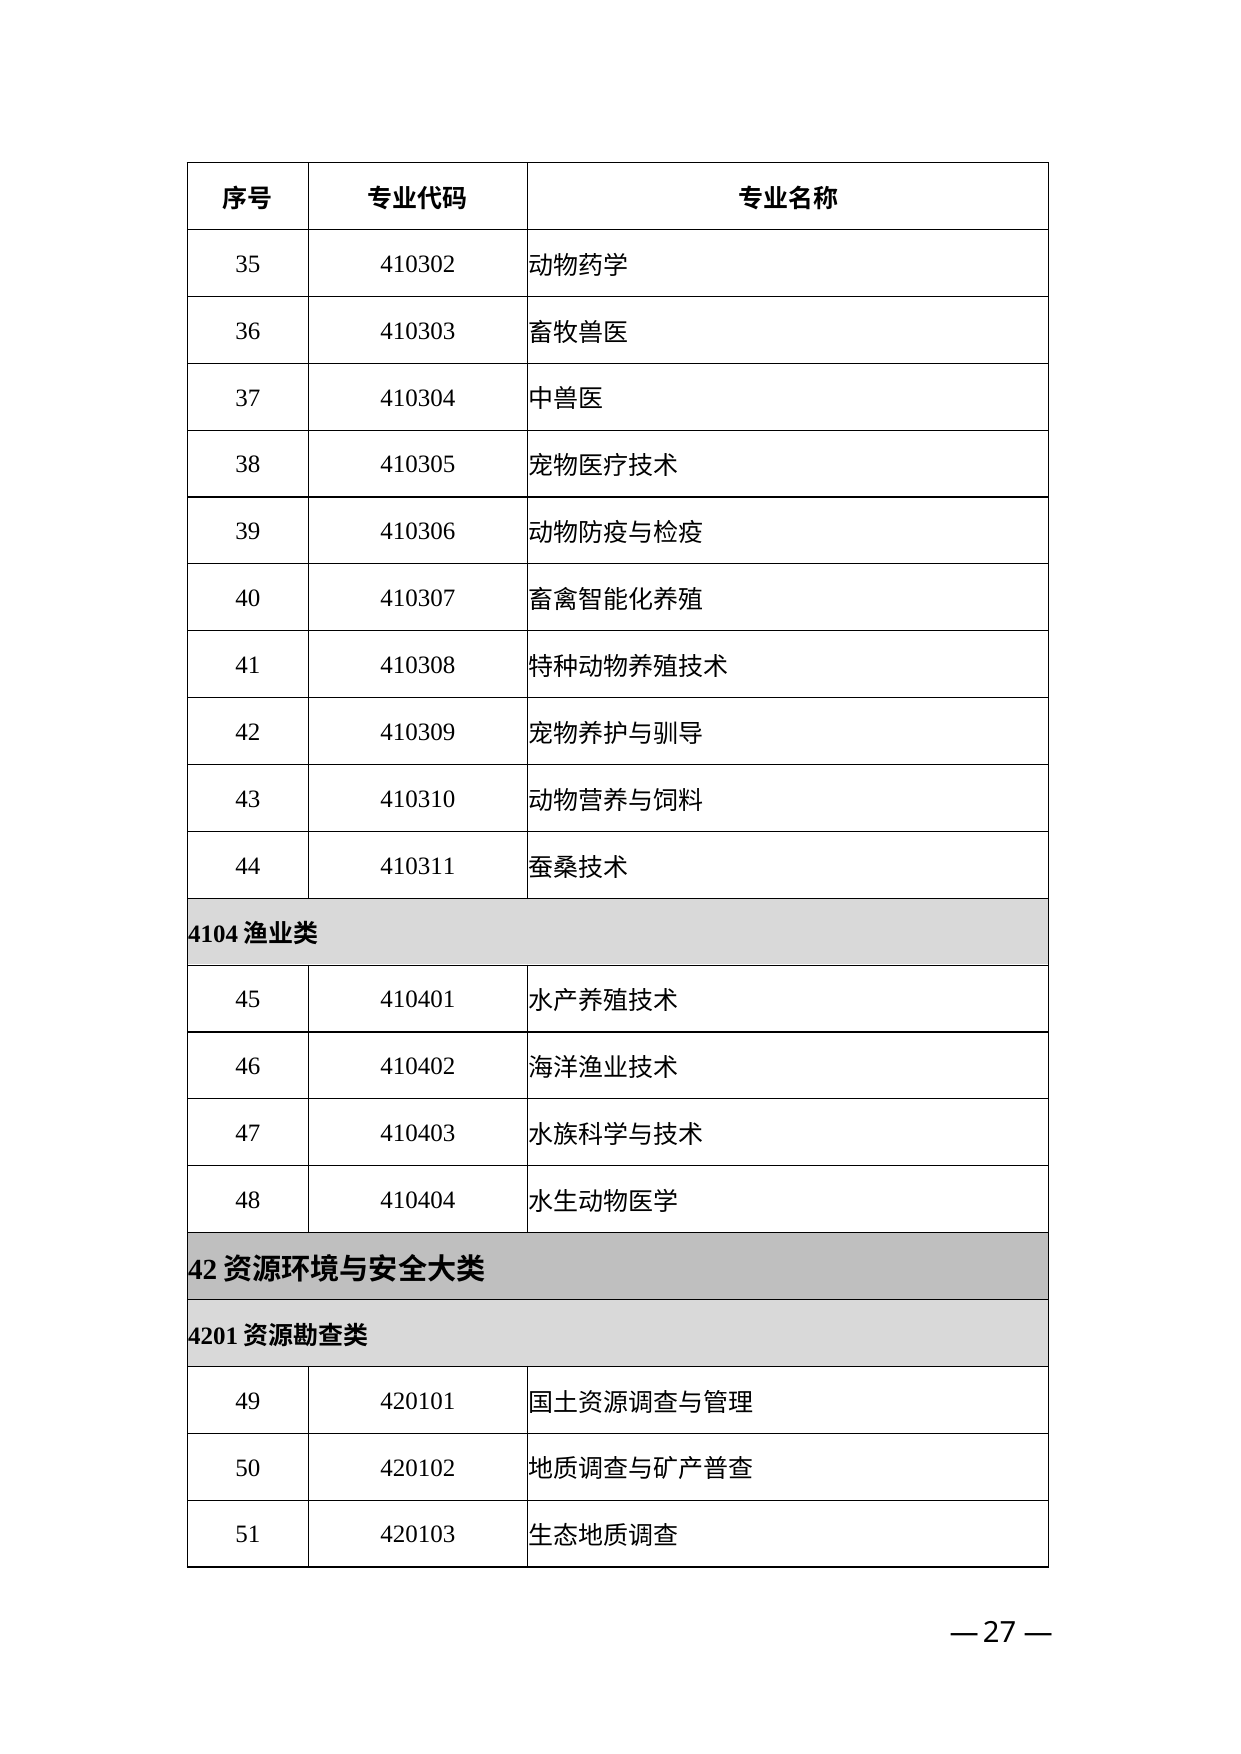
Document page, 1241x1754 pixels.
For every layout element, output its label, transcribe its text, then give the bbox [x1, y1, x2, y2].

table_cell 410401 [309, 966, 527, 1031]
table_cell 水生动物医学 [528, 1166, 1048, 1232]
table_cell 45 [188, 966, 308, 1031]
table_header 专业代码 [309, 163, 527, 229]
table_cell 36 [188, 297, 308, 363]
table_cell 动物防疫与检疫 [528, 498, 1048, 563]
table_cell 39 [188, 498, 308, 563]
table_cell 410307 [309, 564, 527, 630]
table_cell 47 [188, 1099, 308, 1165]
table_cell 410308 [309, 631, 527, 697]
table_cell 35 [188, 230, 308, 296]
table_cell 宠物医疗技术 [528, 431, 1048, 496]
table_cell 410302 [309, 230, 527, 296]
table_cell 水族科学与技术 [528, 1099, 1048, 1165]
table_cell 宠物养护与驯导 [528, 698, 1048, 764]
table_cell 410403 [309, 1099, 527, 1165]
table_cell 动物药学 [528, 230, 1048, 296]
table_cell 49 [188, 1367, 308, 1433]
table_cell 420103 [309, 1501, 527, 1566]
table_cell 410303 [309, 297, 527, 363]
table_cell 地质调查与矿产普查 [528, 1434, 1048, 1499]
table_cell 畜牧兽医 [528, 297, 1048, 363]
table_cell 410309 [309, 698, 527, 764]
table_cell 4201资源勘查类 [188, 1300, 1048, 1366]
table_cell 410311 [309, 832, 527, 898]
table_cell 420102 [309, 1434, 527, 1499]
table_cell 410404 [309, 1166, 527, 1232]
table_cell 水产养殖技术 [528, 966, 1048, 1031]
table_cell 38 [188, 431, 308, 496]
table_cell 48 [188, 1166, 308, 1232]
table_cell 42资源环境与安全大类 [188, 1233, 1048, 1299]
table_cell 蚕桑技术 [528, 832, 1048, 898]
table_cell 畜禽智能化养殖 [528, 564, 1048, 630]
table_cell 420101 [309, 1367, 527, 1433]
table_cell 4104渔业类 [188, 899, 1048, 964]
table_cell 37 [188, 364, 308, 429]
table_cell 50 [188, 1434, 308, 1499]
table_cell 国土资源调查与管理 [528, 1367, 1048, 1433]
table_cell 43 [188, 765, 308, 831]
table_cell 410306 [309, 498, 527, 563]
table_header 序号 [188, 163, 308, 229]
table_cell 44 [188, 832, 308, 898]
table_cell 40 [188, 564, 308, 630]
table_cell 410310 [309, 765, 527, 831]
table_cell 生态地质调查 [528, 1501, 1048, 1566]
table_cell 410304 [309, 364, 527, 429]
table_cell 410402 [309, 1033, 527, 1098]
table_cell 410305 [309, 431, 527, 496]
table_cell 41 [188, 631, 308, 697]
table_cell 42 [188, 698, 308, 764]
table_cell 海洋渔业技术 [528, 1033, 1048, 1098]
table_cell 中兽医 [528, 364, 1048, 429]
table_header 专业名称 [528, 163, 1048, 229]
table_cell 51 [188, 1501, 308, 1566]
table_cell 特种动物养殖技术 [528, 631, 1048, 697]
table_cell 动物营养与饲料 [528, 765, 1048, 831]
table_cell 46 [188, 1033, 308, 1098]
